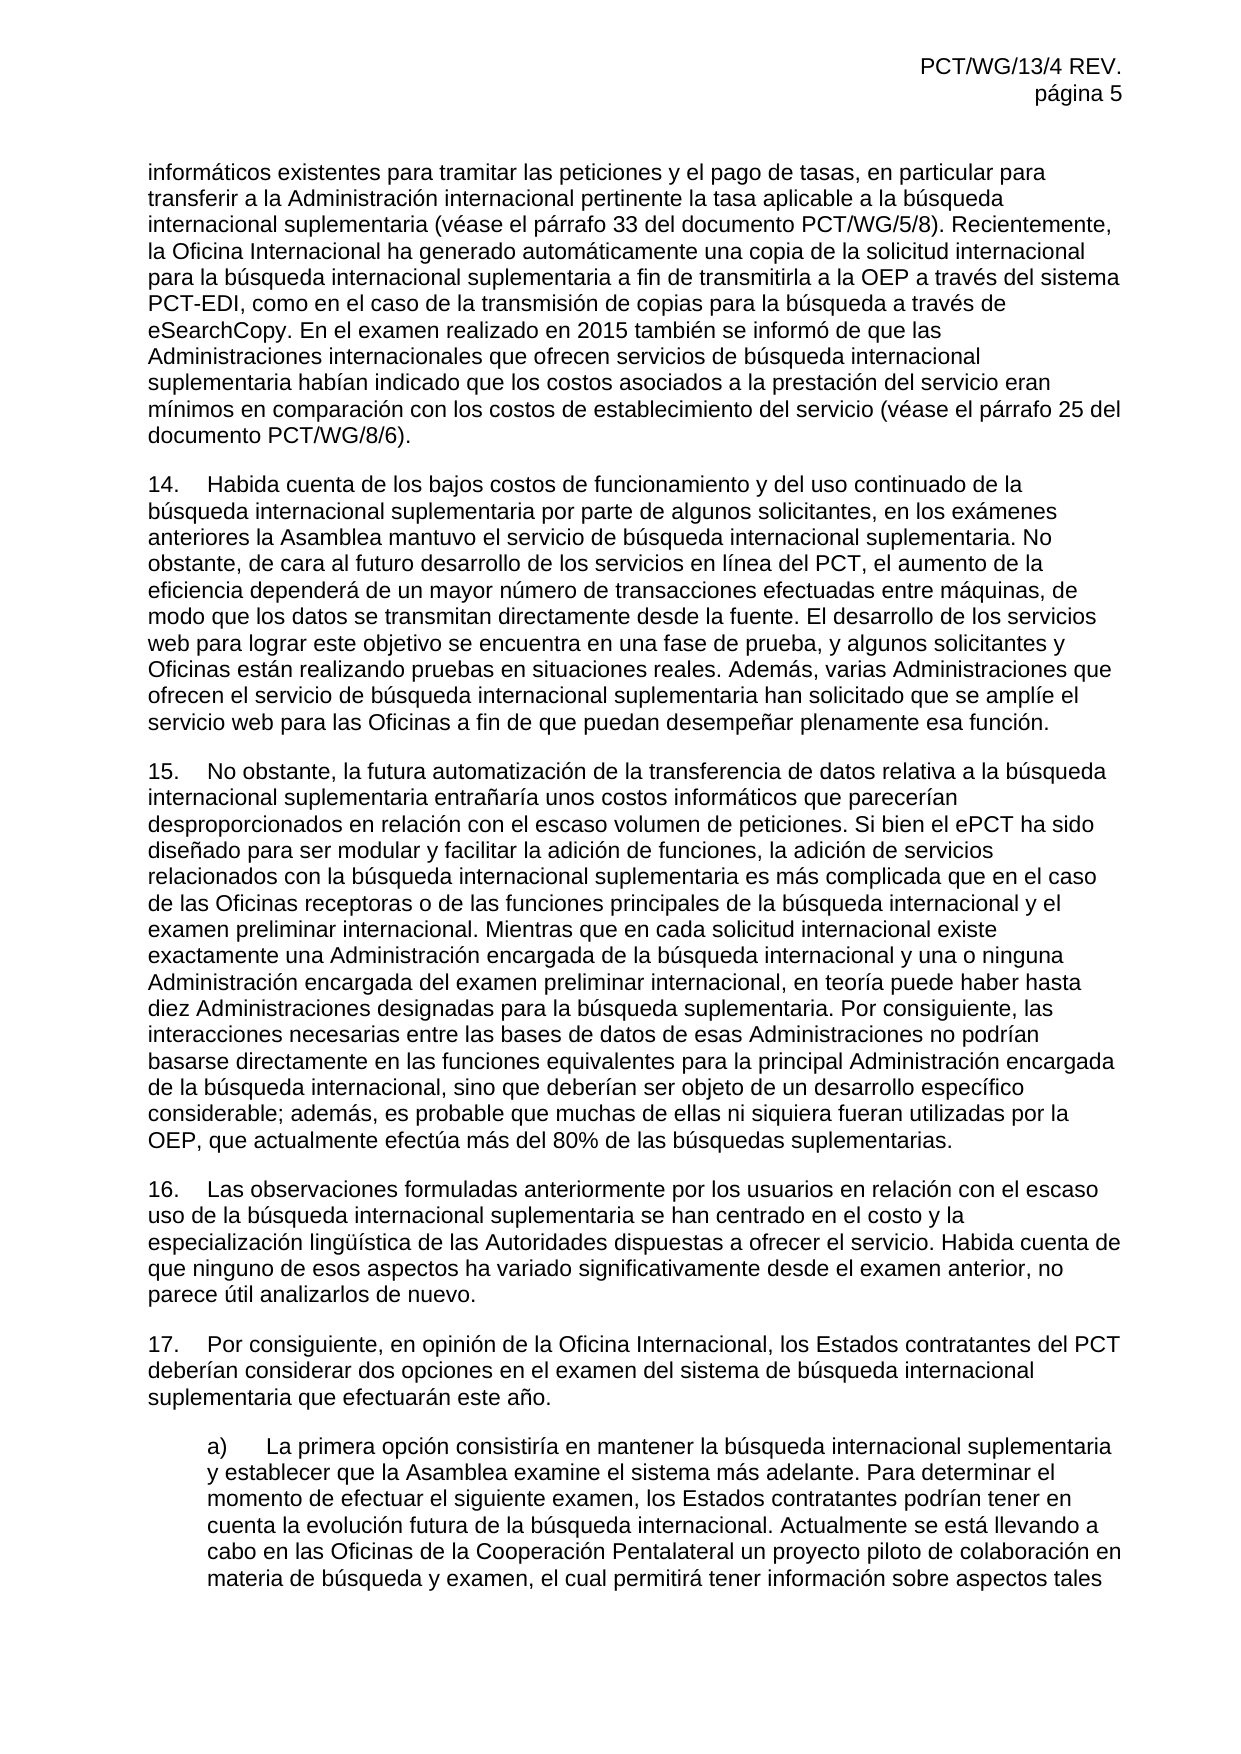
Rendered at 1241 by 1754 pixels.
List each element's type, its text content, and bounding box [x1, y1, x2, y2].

text No obstante, la futura automatización de la transferencia de datos relativa a la búsqueda internacional suplementaria entrañaría unos costos informáticos que parecerían desproporcionados en relación con el escaso volumen de peticiones. Si bien el ePCT ha sido diseñado para ser modular y facilitar la adición de funciones, la adición de servicios relacionados con la búsqueda internacional suplementaria es más complicada que en el caso de las Oficinas receptoras o de las funciones principales de la búsqueda internacional y el examen preliminar internacional. Mientras que en cada solicitud internacional existe exactamente una Administración encargada de la búsqueda internacional y una o ninguna Administración encargada del examen preliminar internacional, en teoría puede haber hasta diez Administraciones designadas para la búsqueda suplementaria. Por consiguiente, las interacciones necesarias entre las bases de datos de esas Administraciones no podrían basarse directamente en las funciones equivalentes para la principal Administración encargada de la búsqueda internacional, sino que deberían ser objeto de un desarrollo específico considerable; además, es probable que muchas de ellas ni siquiera fueran utilizadas por la OEP, que actualmente efectúa más del 80% de las búsquedas suplementarias. [148, 758, 1122, 1153]
text Por consiguiente, en opinión de la Oficina Internacional, los Estados contratantes del PCT deberían considerar dos opciones en el examen del sistema de búsqueda internacional suplementaria que efectuarán este año. [148, 1331, 1122, 1410]
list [207, 1433, 1122, 1591]
text Habida cuenta de los bajos costos de funcionamiento y del uso continuado de la búsqueda internacional suplementaria por parte de algunos solicitantes, en los exámenes anteriores la Asamblea mantuvo el servicio de búsqueda internacional suplementaria. No obstante, de cara al futuro desarrollo de los servicios en línea del PCT, el aumento de la eficiencia dependerá de un mayor número de transacciones efectuadas entre máquinas, de modo que los datos se transmitan directamente desde la fuente. El desarrollo de los servicios web para lograr este objetivo se encuentra en una fase de prueba, y algunos solicitantes y Oficinas están realizando pruebas en situaciones reales. Además, varias Administraciones que ofrecen el servicio de búsqueda internacional suplementaria han solicitado que se amplíe el servicio web para las Oficinas a fin de que puedan desempeñar plenamente esa función. [148, 471, 1122, 735]
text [148, 158, 1122, 448]
text Las observaciones formuladas anteriormente por los usuarios en relación con el escaso uso de la búsqueda internacional suplementaria se han centrado en el costo y la especialización lingüística de las Autoridades dispuestas a ofrecer el servicio. Habida cuenta de que ninguno de esos aspectos ha variado significativamente desde el examen anterior, no parece útil analizarlos de nuevo. [148, 1176, 1122, 1308]
